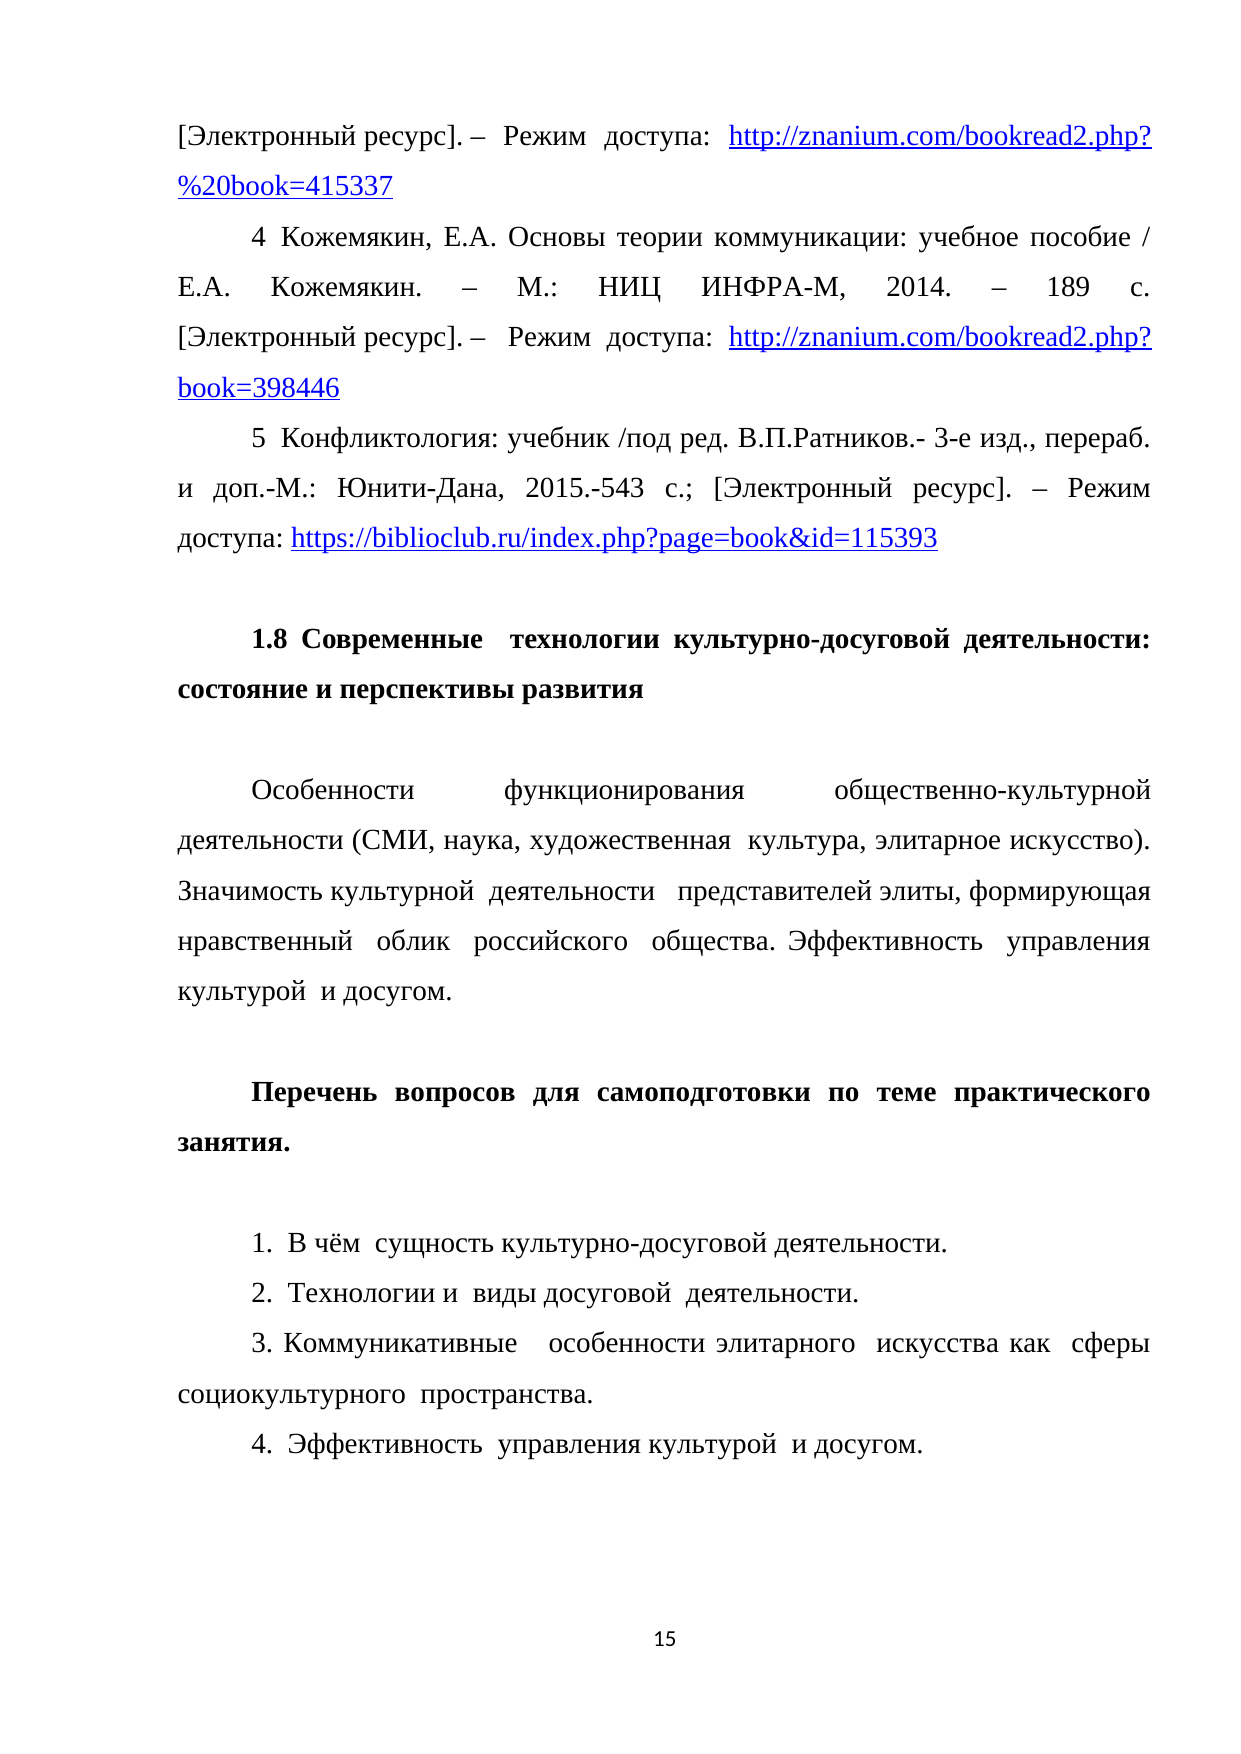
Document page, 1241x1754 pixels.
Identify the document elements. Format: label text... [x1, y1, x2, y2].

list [177, 118, 1152, 202]
text 4. Эффективность управления культурой и досугом. [177, 1426, 1152, 1460]
text 3. Коммуникативные особенности элитарного искусства как сферы социокультурного пространства. [177, 1326, 1152, 1409]
subtitle 1.8 Современные технологии культурно-досуговой деятельности: состояние и перспективы развития [177, 621, 1152, 705]
list Конфликтология: учебник /под ред. В.П.Ратников.- 3-е изд., перераб. и доп.-М.: Юнити-Дана, 2015.-543 с.; [Электронный ресурс]. – Режим доступа: https://biblioclub.ru/index.php?page=book&id=115393 [177, 420, 1152, 554]
text Перечень вопросов для самоподготовки по теме практического занятия. [177, 1074, 1152, 1158]
list Кожемякин, Е.А. Основы теории коммуникации: учебное пособие / Е.А. Кожемякин. – М.: НИЦ ИНФРА-М, 2014. – 189 с. [Электронный ресурс]. – Режим доступа: http://znanium.com/bookread2.php? book=398446 [177, 219, 1152, 403]
text 1. В чём сущность культурно-досуговой деятельности. [177, 1225, 1152, 1258]
text 2. Технологии и виды досуговой деятельности. [177, 1275, 1152, 1309]
text Особенности функционирования общественно-культурной деятельности (СМИ, наука, художественная культура, элитарное искусство). Значимость культурной деятельности представителей элиты, формирующая нравственный облик российского общества. Эффективность управления культурой и досугом. [177, 772, 1152, 1007]
